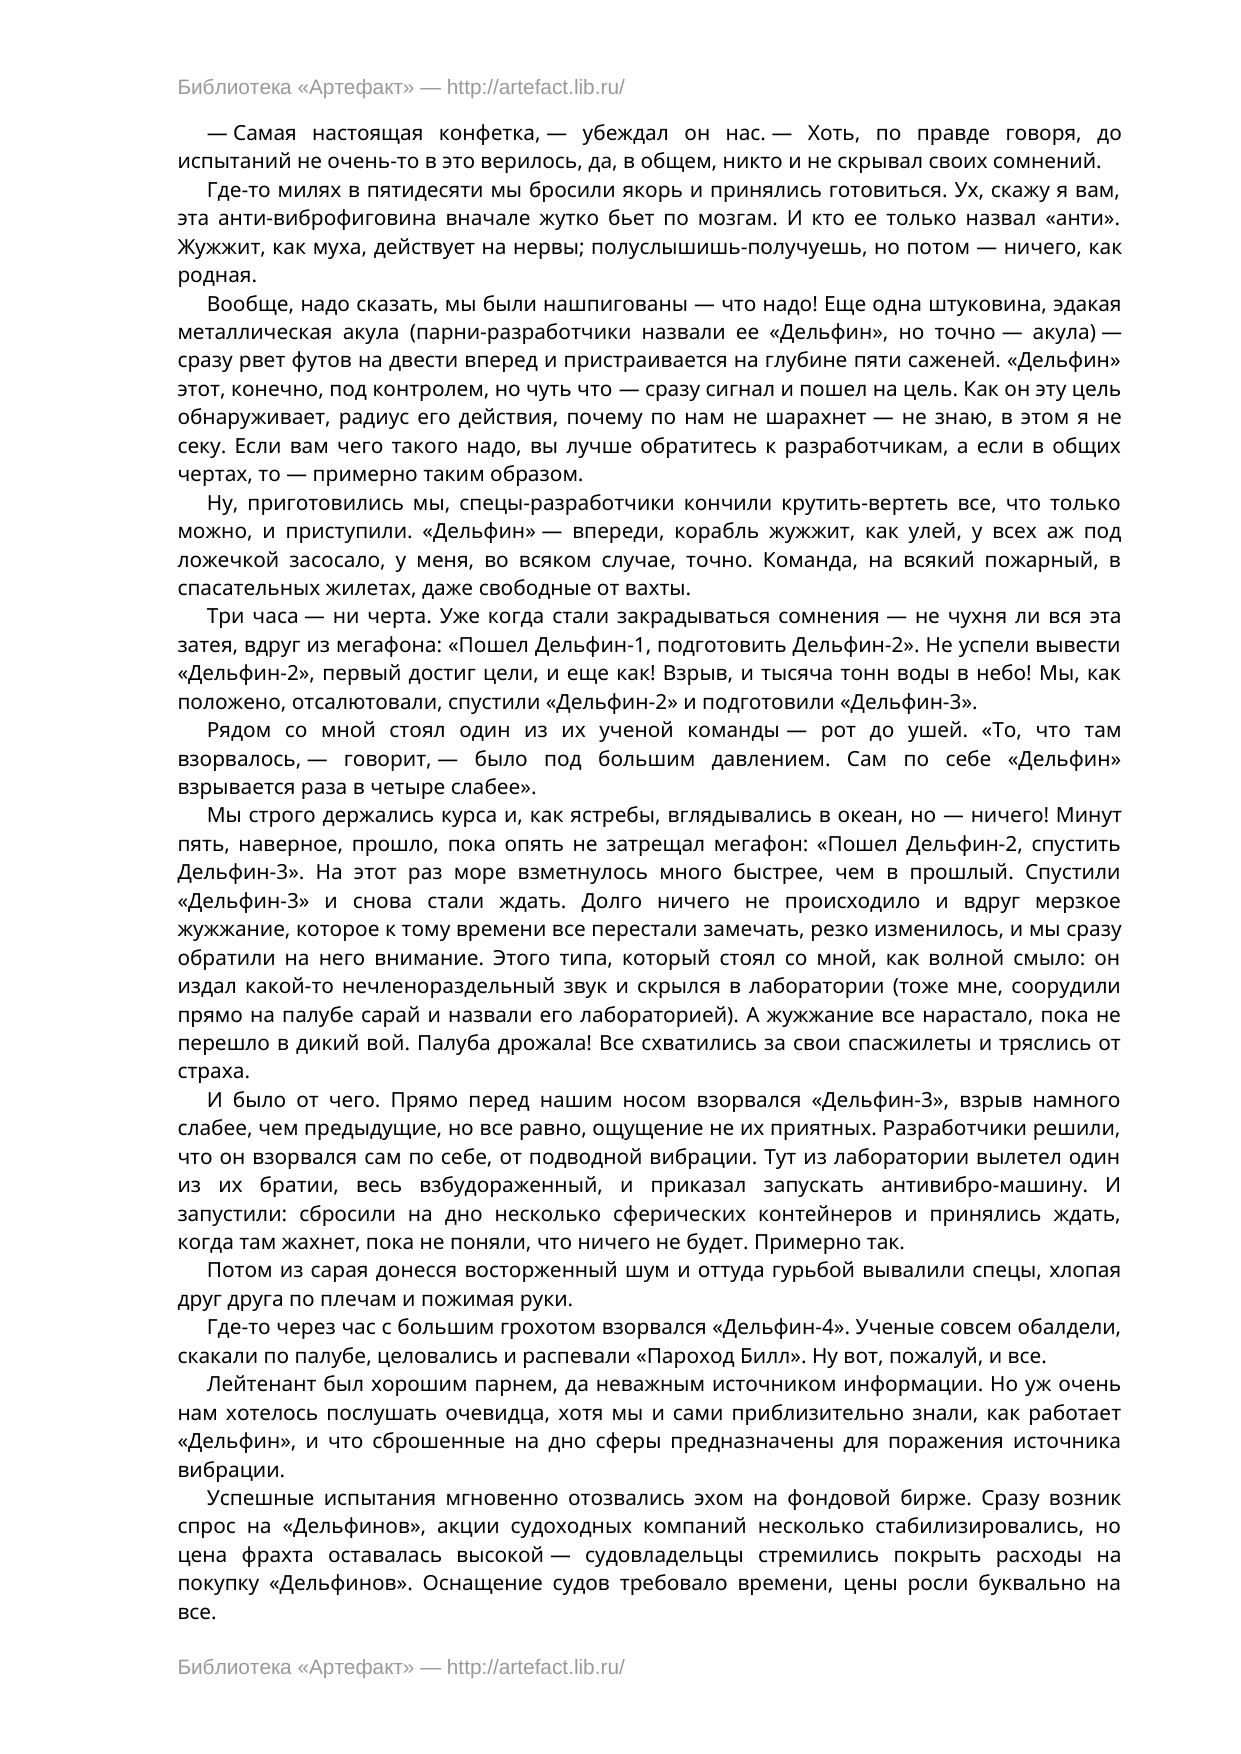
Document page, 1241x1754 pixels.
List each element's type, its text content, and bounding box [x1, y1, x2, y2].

text Вообще, надо сказать, мы были нашпигованы — что надо! Еще одна штуковина, эдакая металлическая акула (парни-разработчики назвали ее «Дельфин», но точно — акула) — сразу рвет футов на двести вперед и пристраивается на глубине пяти саженей. «Дельфин» этот, конечно, под контролем, но чуть что — сразу сигнал и пошел на цель. Как он эту цель обнаруживает, радиус его действия, почему по нам не шарахнет — не знаю, в этом я не секу. Если вам чего такого надо, вы лучше обратитесь к разработчикам, а если в общих чертах, то — примерно таким образом. [177, 289, 1122, 488]
text Потом из сарая донесся восторженный шум и оттуда гурьбой вывалили спецы, хлопая друг друга по плечам и пожимая руки. [177, 1256, 1122, 1312]
text Где-то милях в пятидесяти мы бросили якорь и принялись готовиться. Ух, скажу я вам, эта анти-виброфиговина вначале жутко бьет по мозгам. И кто ее только назвал «анти». Жужжит, как муха, действует на нервы; полуслышишь-получуешь, но потом — ничего, как родная. [177, 175, 1122, 289]
text Ну, приготовились мы, спецы-разработчики кончили крутить-вертеть все, что только можно, и приступили. «Дельфин» — впереди, корабль жужжит, как улей, у всех аж под ложечкой засосало, у меня, во всяком случае, точно. Команда, на всякий пожарный, в спасательных жилетах, даже свободные от вахты. [177, 488, 1122, 602]
text — Самая настоящая конфетка, — убеждал он нас. — Хоть, по правде говоря, до испытаний не очень-то в это верилось, да, в общем, никто и не скрывал своих сомнений. [177, 118, 1122, 175]
text Мы строго держались курса и, как ястребы, вглядывались в океан, но — ничего! Минут пять, наверное, прошло, пока опять не затрещал мегафон: «Пошел Дельфин-2, спустить Дельфин-3». На этот раз море взметнулось много быстрее, чем в прошлый. Спустили «Дельфин-3» и снова стали ждать. Долго ничего не происходило и вдруг мерзкое жужжание, которое к тому времени все перестали замечать, резко изменилось, и мы сразу обратили на него внимание. Этого типа, который стоял со мной, как волной смыло: он издал какой-то нечленораздельный звук и скрылся в лаборатории (тоже мне, соорудили прямо на палубе сарай и назвали его лабораторией). А жужжание все нарастало, пока не перешло в дикий вой. Палуба дрожала! Все схватились за свои спасжилеты и тряслись от страха. [177, 801, 1122, 1085]
text Успешные испытания мгновенно отозвались эхом на фондовой бирже. Сразу возник спрос на «Дельфинов», акции судоходных компаний несколько стабилизировались, но цена фрахта оставалась высокой — судовладельцы стремились покрыть расходы на покупку «Дельфинов». Оснащение судов требовало времени, цены росли буквально на все. [177, 1483, 1122, 1625]
text Лейтенант был хорошим парнем, да неважным источником информации. Но уж очень нам хотелось послушать очевидца, хотя мы и сами приблизительно знали, как работает «Дельфин», и что сброшенные на дно сферы предназначены для поражения источника вибрации. [177, 1369, 1122, 1483]
text Где-то через час с большим грохотом взорвался «Дельфин-4». Ученые совсем обалдели, скакали по палубе, целовались и распевали «Пароход Билл». Ну вот, пожалуй, и все. [177, 1312, 1122, 1369]
text Три часа — ни черта. Уже когда стали закрадываться сомнения — не чухня ли вся эта затея, вдруг из мегафона: «Пошел Дельфин-1, подготовить Дельфин-2». Не успели вывести «Дельфин-2», первый достиг цели, и еще как! Взрыв, и тысяча тонн воды в небо! Мы, как положено, отсалютовали, спустили «Дельфин-2» и подготовили «Дельфин-3». [177, 602, 1122, 715]
text И было от чего. Прямо перед нашим носом взорвался «Дельфин-3», взрыв намного слабее, чем предыдущие, но все равно, ощущение не их приятных. Разработчики решили, что он взорвался сам по себе, от подводной вибрации. Тут из лаборатории вылетел один из их братии, весь взбудораженный, и приказал запускать антивибро-машину. И запустили: сбросили на дно несколько сферических контейнеров и принялись ждать, когда там жахнет, пока не поняли, что ничего не будет. Примерно так. [177, 1085, 1122, 1256]
text Рядом со мной стоял один из их ученой команды — рот до ушей. «То, что там взорвалось, — говорит, — было под большим давлением. Сам по себе «Дельфин» взрывается раза в четыре слабее». [177, 715, 1122, 801]
